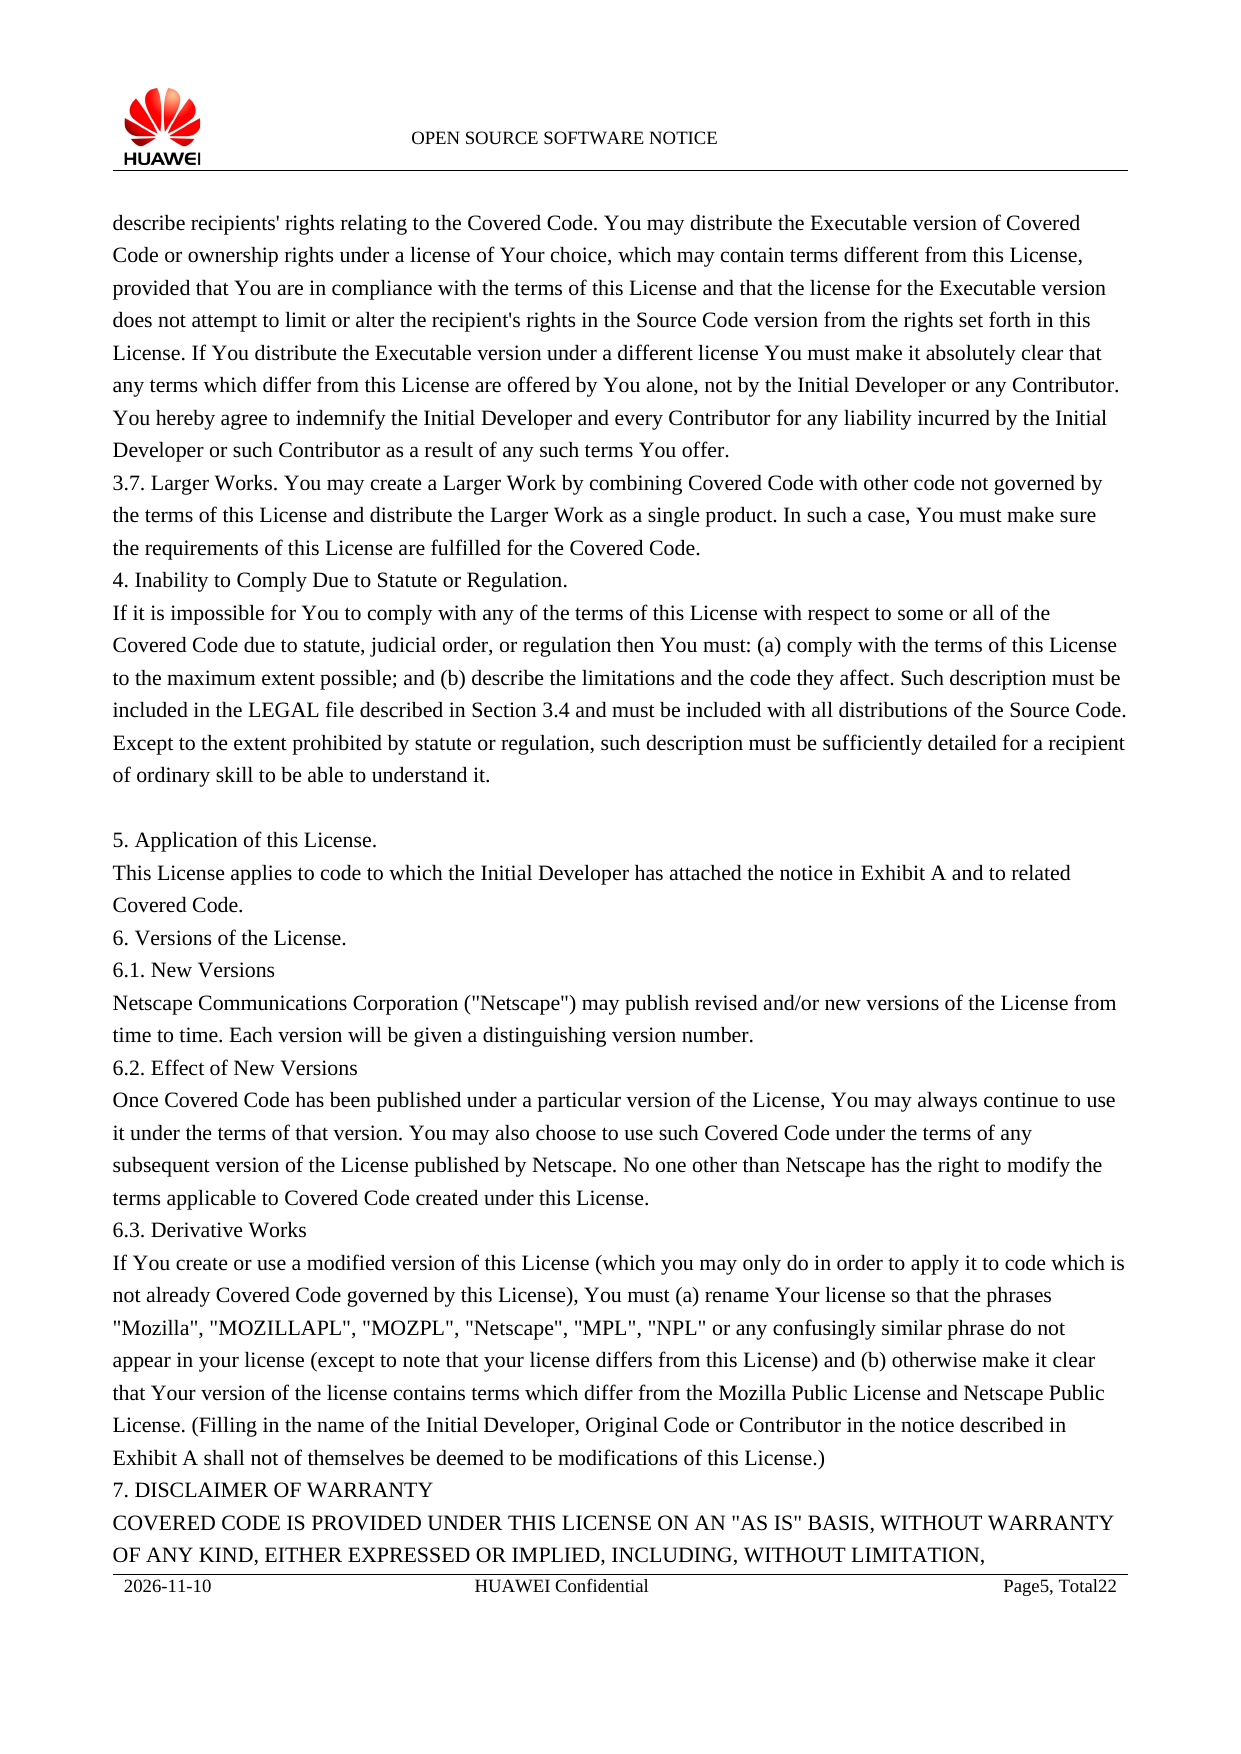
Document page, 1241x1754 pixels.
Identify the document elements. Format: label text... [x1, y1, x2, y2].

picture [124, 88, 201, 165]
